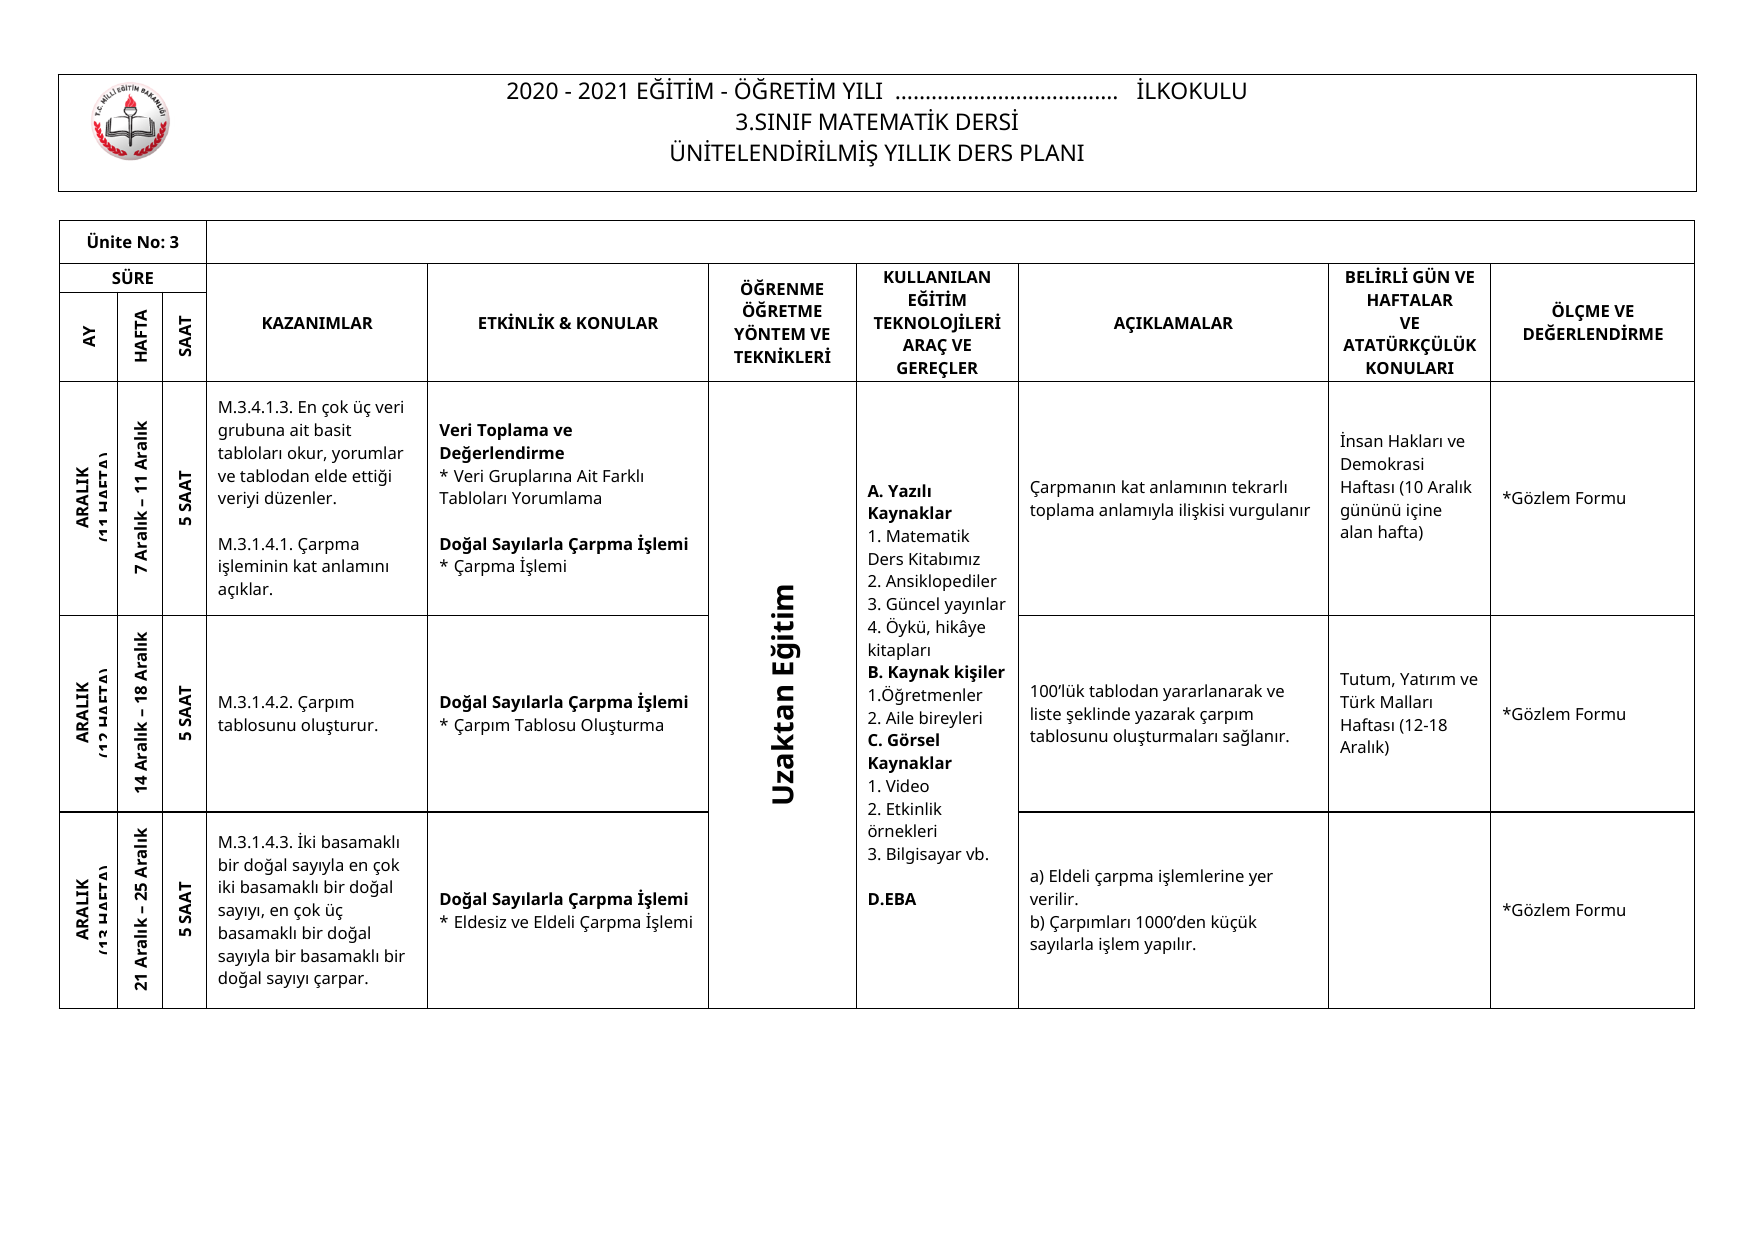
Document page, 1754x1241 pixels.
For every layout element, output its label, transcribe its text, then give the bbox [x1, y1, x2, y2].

table_cell Doğal Sayılarla Çarpma İşlemi * Çarpım Tablosu Oluşturma [428, 616, 708, 811]
table_cell 5 SAAT [163, 813, 206, 1008]
table_cell 21 Aralık – 25 Aralık [118, 813, 162, 1008]
table_cell SÜRE [60, 264, 206, 292]
table_cell BELİRLİ GÜN VE HAFTALAR VE ATATÜRKÇÜLÜK KONULARI [1329, 264, 1490, 381]
table_cell KAZANIMLAR [207, 264, 427, 381]
table_cell 100’lük tablodan yararlanarak ve liste şeklinde yazarak çarpım tablosunu oluşturmaları sağlanır. [1019, 616, 1328, 811]
table_cell a) Eldeli çarpma işlemlerine yer verilir. b) Çarpımları 1000’den küçük sayılarla işlem yapılır. [1019, 813, 1328, 1008]
table_cell ÖĞRENME ÖĞRETME YÖNTEM VE TEKNİKLERİ [709, 264, 856, 381]
table_cell AÇIKLAMALAR [1019, 264, 1328, 381]
table_header [207, 221, 1694, 263]
table_cell M.3.1.4.2. Çarpım tablosunu oluşturur. [207, 616, 427, 811]
table_cell SAAT [163, 293, 206, 381]
table_cell Veri Toplama ve Değerlendirme * Veri Gruplarına Ait Farklı Tabloları Yorumlama Doğal Sayılarla Çarpma İşlemi * Çarpma İşlemi [428, 382, 708, 614]
table_cell Doğal Sayılarla Çarpma İşlemi * Eldesiz ve Eldeli Çarpma İşlemi [428, 813, 708, 1008]
table_cell [1329, 813, 1490, 1008]
table_cell *Gözlem Formu [1491, 813, 1694, 1008]
table_cell 7 Aralık – 11 Aralık [118, 382, 162, 614]
table_cell ETKİNLİK & KONULAR [428, 264, 708, 381]
table_cell Tutum, Yatırım ve Türk Malları Haftası (12-18 Aralık) [1329, 616, 1490, 811]
table_cell Uzaktan Eğitim [709, 382, 856, 1008]
picture [85, 77, 175, 167]
table_cell *Gözlem Formu [1491, 616, 1694, 811]
table_cell ARALIK (12.HAFTA) [60, 616, 117, 811]
table_cell ÖLÇME VE DEĞERLENDİRME [1491, 264, 1694, 381]
table_cell ARALIK (11.HAFTA) [60, 382, 117, 614]
table_cell 14 Aralık – 18 Aralık [118, 616, 162, 811]
table_cell M.3.4.1.3. En çok üç veri grubuna ait basit tabloları okur, yorumlar ve tablodan elde ettiği veriyi düzenler. M.3.1.4.1. Çarpma işleminin kat anlamını açıklar. [207, 382, 427, 614]
table_cell *Gözlem Formu [1491, 382, 1694, 614]
table_cell İnsan Hakları ve Demokrasi Haftası (10 Aralık gününü içine alan hafta) [1329, 382, 1490, 614]
table_cell 5 SAAT [163, 382, 206, 614]
table_cell AY [60, 293, 117, 381]
table_cell M.3.1.4.3. İki basamaklı bir doğal sayıyla en çok iki basamaklı bir doğal sayıyı, en çok üç basamaklı bir doğal sayıyla bir basamaklı bir doğal sayıyı çarpar. [207, 813, 427, 1008]
table_header Ünite No: 3 [60, 221, 206, 263]
table_cell HAFTA [118, 293, 162, 381]
table_cell Çarpmanın kat anlamının tekrarlı toplama anlamıyla ilişkisi vurgulanır [1019, 382, 1328, 614]
table_cell A. Yazılı Kaynaklar 1. Matematik Ders Kitabımız 2. Ansiklopediler 3. Güncel yayınlar 4. Öykü, hikâye kitapları B. Kaynak kişiler 1.Öğretmenler 2. Aile bireyleri C. Görsel Kaynaklar 1. Video 2. Etkinlik örnekleri 3. Bilgisayar vb. D.EBA [857, 382, 1018, 1008]
table_cell 5 SAAT [163, 616, 206, 811]
table_cell ARALIK (13.HAFTA) [60, 813, 117, 1008]
table_cell KULLANILAN EĞİTİM TEKNOLOJİLERİ ARAÇ VE GEREÇLER [857, 264, 1018, 381]
